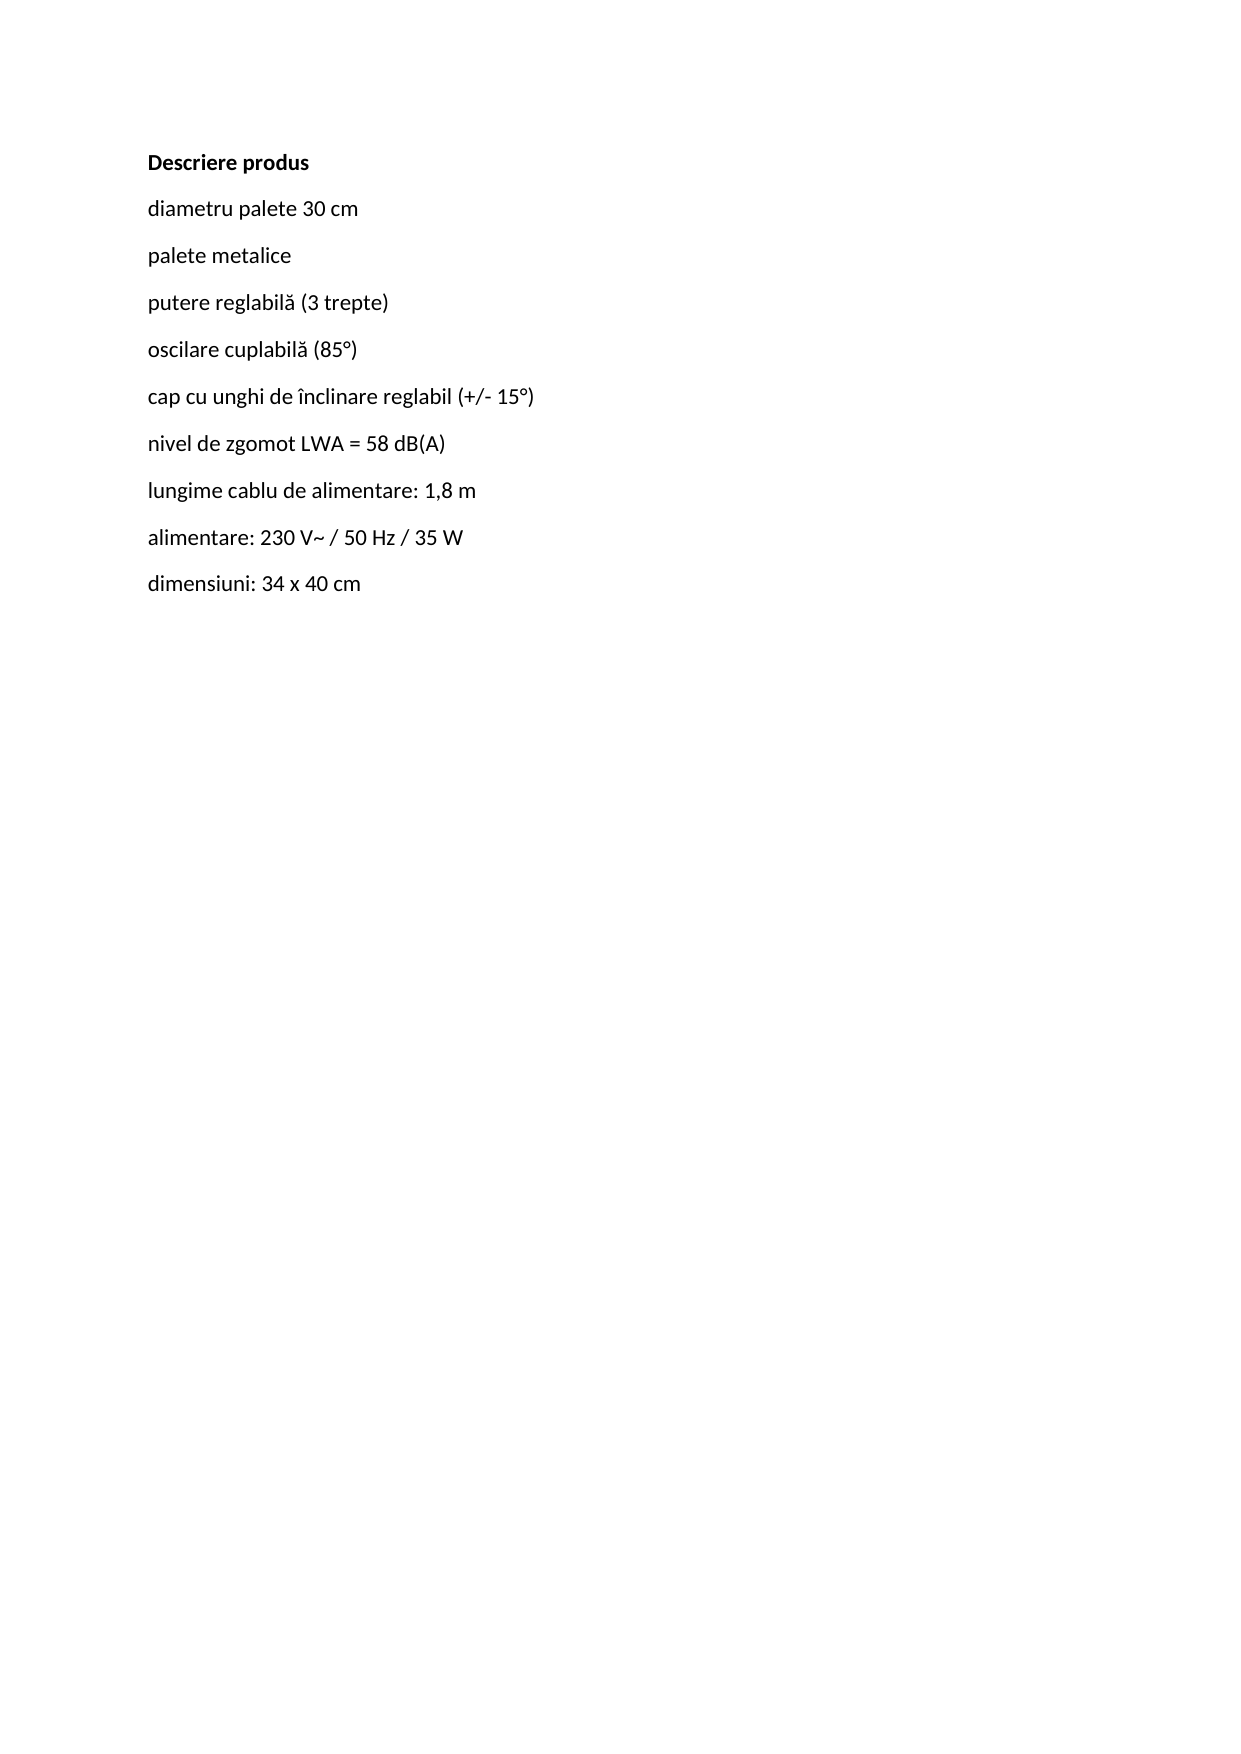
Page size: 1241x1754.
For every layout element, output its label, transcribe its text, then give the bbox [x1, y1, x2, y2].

text palete metalice [148, 241, 1093, 269]
text lungime cablu de alimentare: 1,8 m [148, 476, 1093, 504]
text Descriere produs [148, 148, 1093, 176]
text diametru palete 30 cm [148, 194, 1093, 222]
text oscilare cuplabilă (85°) [148, 335, 1093, 363]
text alimentare: 230 V~ / 50 Hz / 35 W [148, 523, 1093, 551]
text putere reglabilă (3 trepte) [148, 288, 1093, 316]
text nivel de zgomot LWA = 58 dB(A) [148, 429, 1093, 457]
text dimensiuni: 34 x 40 cm [148, 569, 1093, 597]
text cap cu unghi de înclinare reglabil (+/- 15°) [148, 382, 1093, 410]
